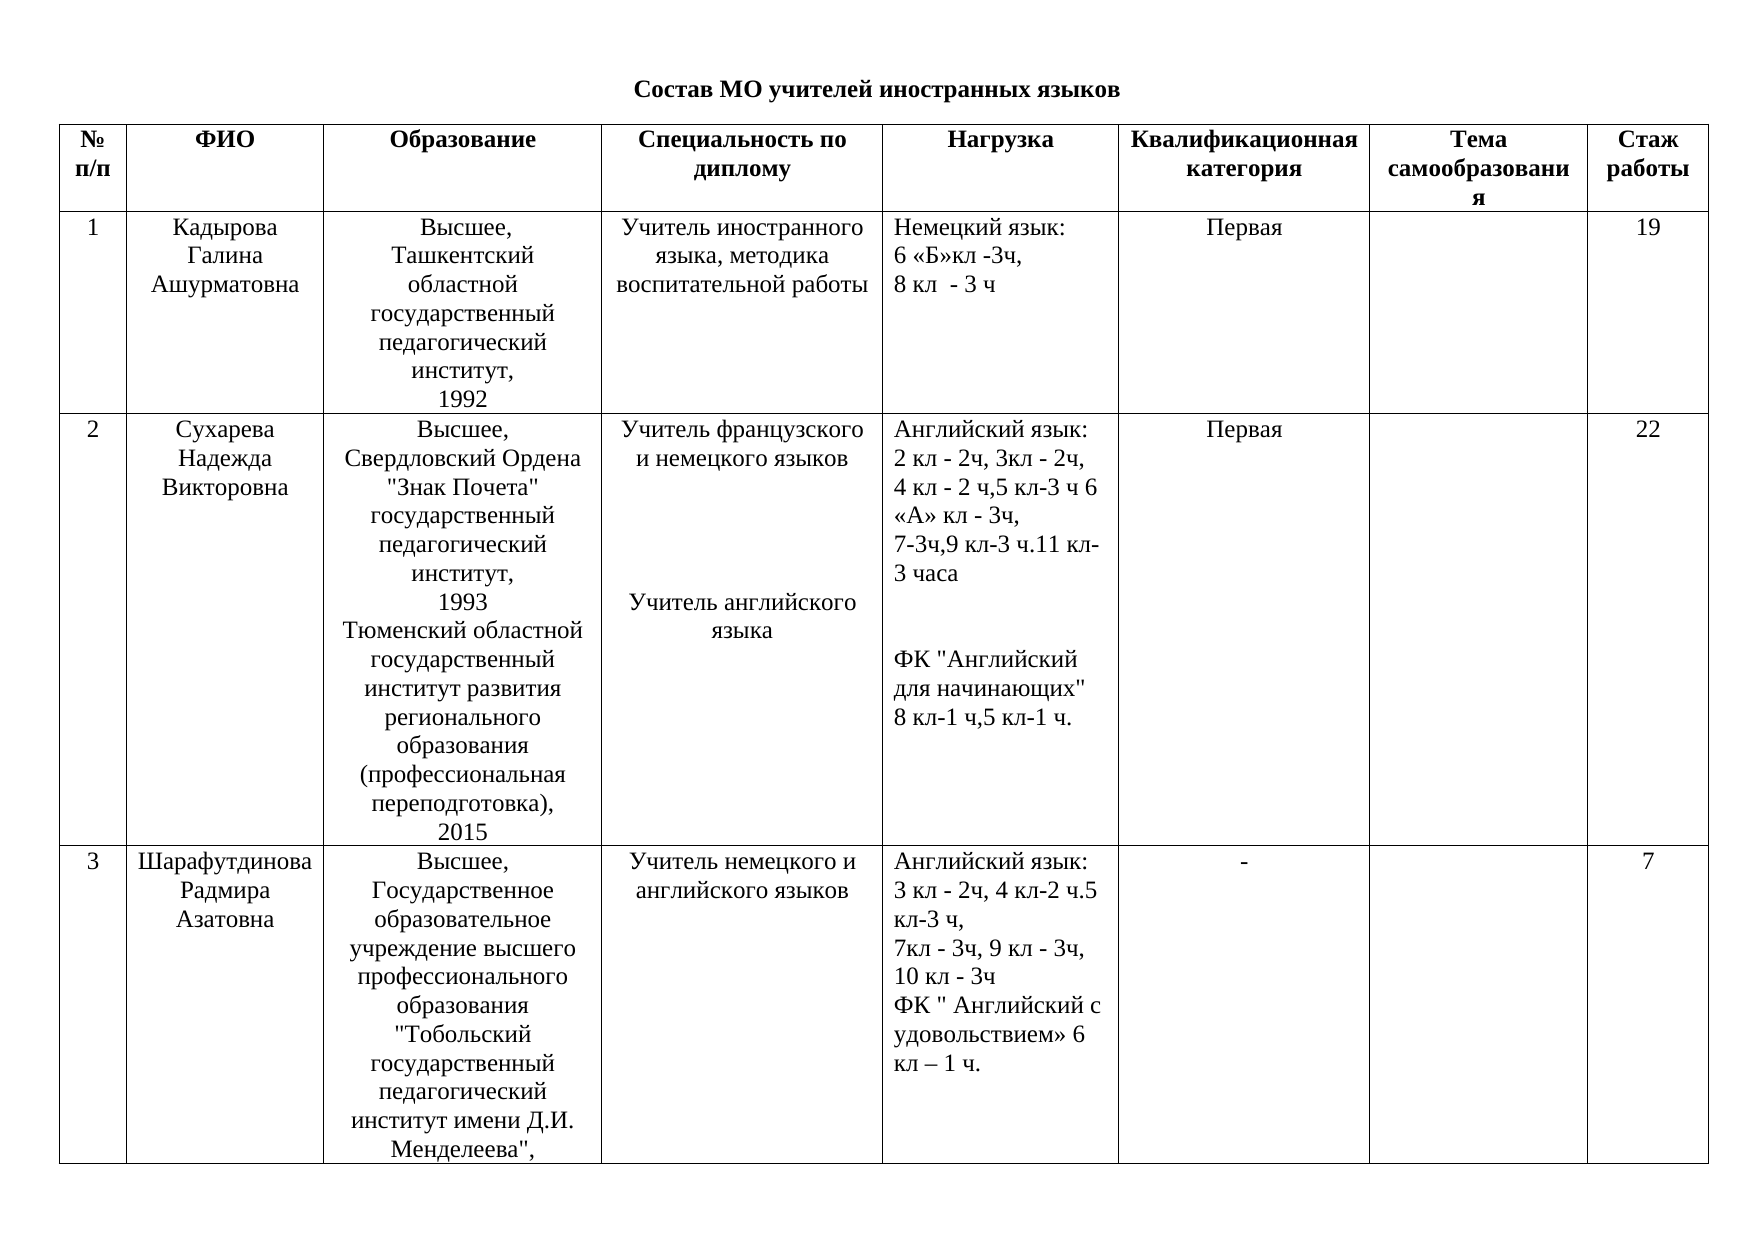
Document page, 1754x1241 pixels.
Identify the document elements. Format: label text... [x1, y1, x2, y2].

table_cell Высшее, Ташкентский областной государственный педагогический институт, 1992 [324, 212, 601, 413]
table_cell Первая [1119, 414, 1369, 845]
table_header Образование [324, 125, 601, 211]
table_cell 22 [1588, 414, 1708, 845]
text Состав МО учителей иностранных языков [118, 74, 1636, 103]
table_header Специальность по диплому [602, 125, 882, 211]
table_cell 1 [60, 212, 126, 413]
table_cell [324, 846, 601, 1163]
table_cell 19 [1588, 212, 1708, 413]
table_cell 7 [1588, 846, 1708, 1163]
table_cell 2 [60, 414, 126, 845]
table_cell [127, 846, 323, 1163]
table_header Тема самообразования [1370, 125, 1587, 211]
table_cell [1370, 414, 1587, 845]
table_header Квалификационная категория [1119, 125, 1369, 211]
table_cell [602, 846, 882, 1163]
table_cell Учитель французского и немецкого языков Учитель английского языка [602, 414, 882, 845]
table_cell - [1119, 846, 1369, 1163]
table_cell [1370, 846, 1587, 1163]
table_header Стаж работы [1588, 125, 1708, 211]
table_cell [883, 846, 1118, 1163]
table_cell Сухарева Надежда Викторовна [127, 414, 323, 845]
table_header ФИО [127, 125, 323, 211]
table_cell Высшее, Свердловский Ордена "Знак Почета" государственный педагогический институт, 1993 Тюменский областной государственный институт развития регионального образования (профессиональная переподготовка), 2015 [324, 414, 601, 845]
table_cell Английский язык: 2 кл - 2ч, 3кл - 2ч, 4 кл - 2 ч,5 кл-3 ч 6 «А» кл - 3ч, 7-3ч,9 кл-3 ч.11 кл-3 часа ФК "Английский для начинающих" 8 кл-1 ч,5 кл-1 ч. [883, 414, 1118, 845]
table_cell Первая [1119, 212, 1369, 413]
table_header № п/п [60, 125, 126, 211]
table_cell 3 [60, 846, 126, 1163]
table_cell Немецкий язык: 6 «Б»кл -3ч, 8 кл - 3 ч [883, 212, 1118, 413]
table_cell Учитель иностранного языка, методика воспитательной работы [602, 212, 882, 413]
table_header Нагрузка [883, 125, 1118, 211]
table_cell Кадырова Галина Ашурматовна [127, 212, 323, 413]
table_cell [1370, 212, 1587, 413]
